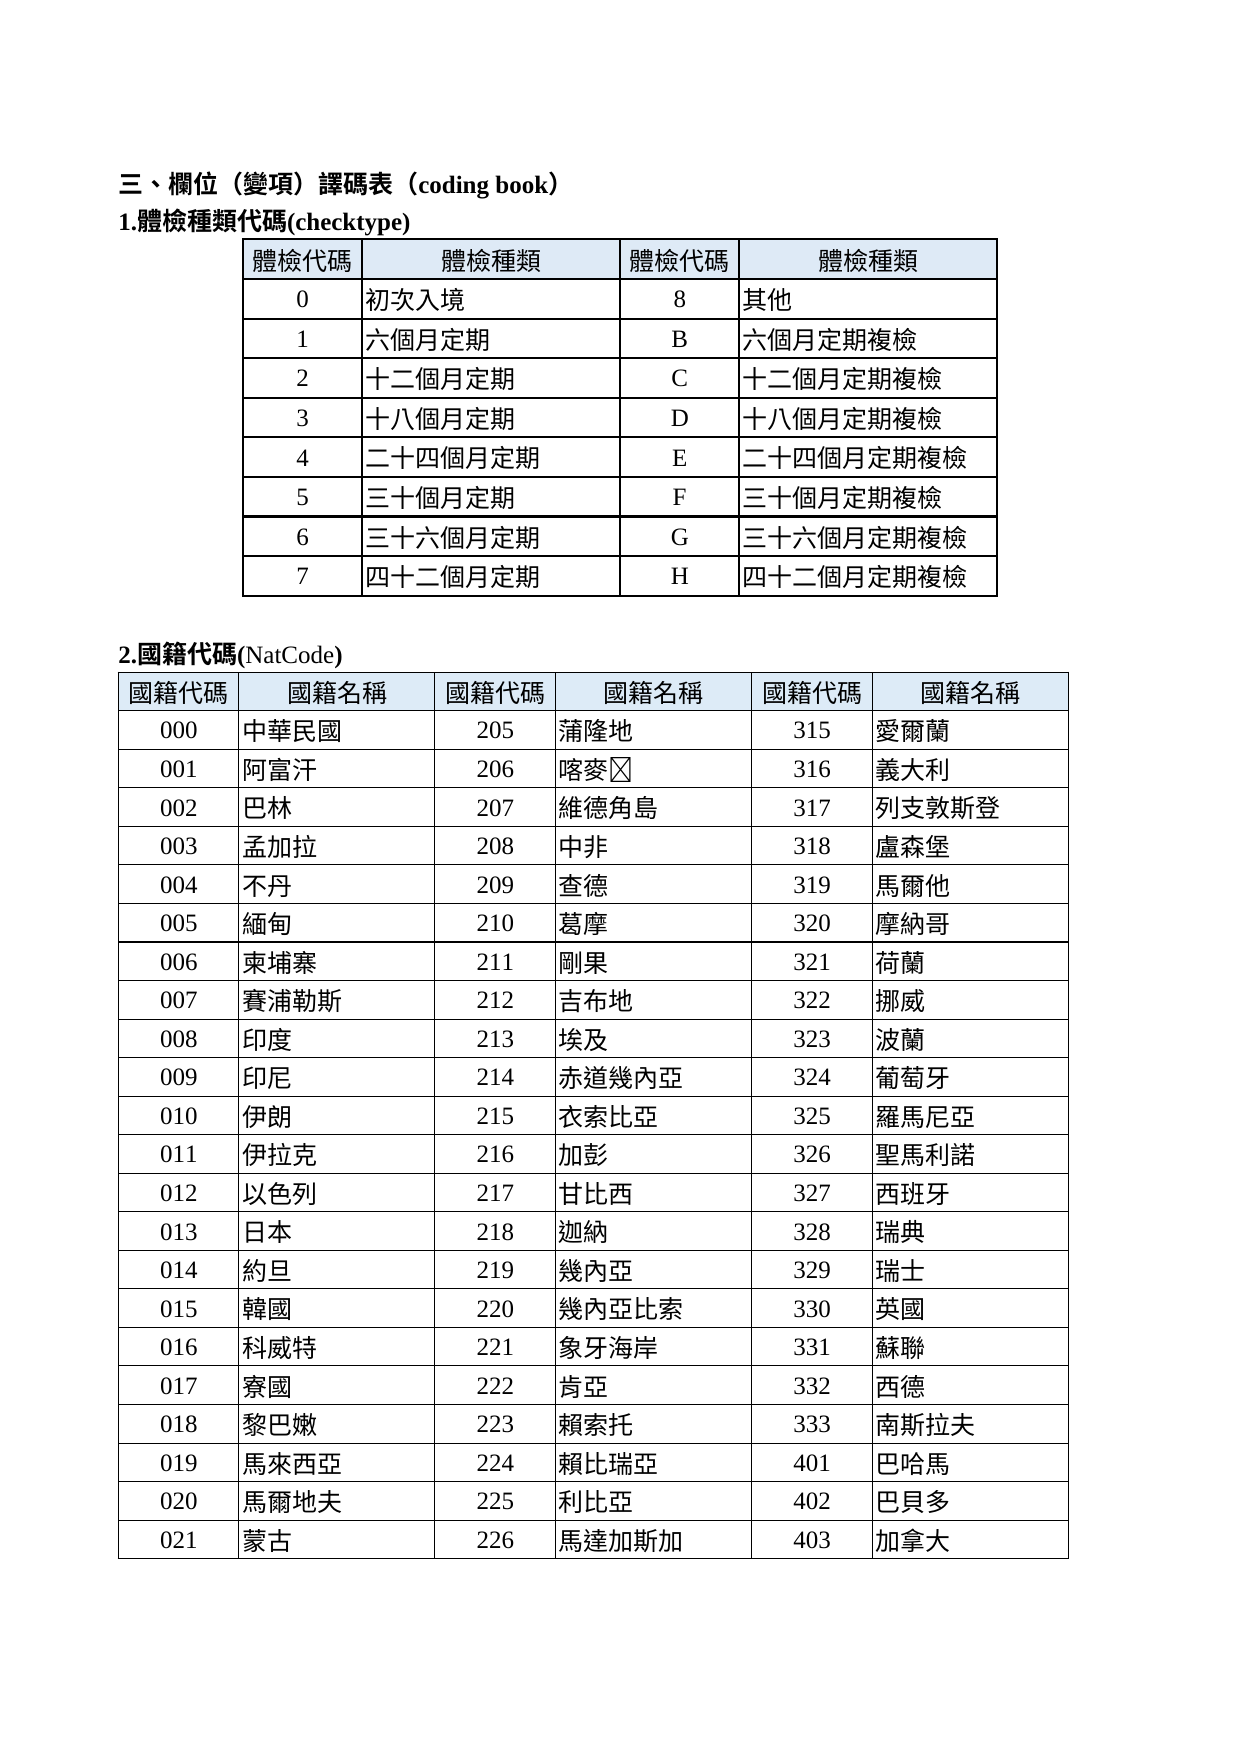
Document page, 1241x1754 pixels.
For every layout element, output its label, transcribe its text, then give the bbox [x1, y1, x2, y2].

text 三、欄位（變項）譯碼表（coding book） [118, 164, 1122, 201]
table_cell 000 [119, 711, 238, 749]
table_cell 316 [752, 750, 872, 787]
table_cell G [621, 518, 738, 555]
table_header 體檢種類 [740, 240, 996, 278]
table_cell 六個月定期複檢 [740, 320, 996, 357]
table_cell 332 [752, 1366, 872, 1404]
table_cell 蘇聯 [873, 1328, 1068, 1365]
table_cell 賽浦勒斯 [239, 981, 434, 1018]
table_cell 324 [752, 1058, 872, 1096]
table_cell 001 [119, 750, 238, 787]
text 2.國籍代碼(NatCode) [118, 634, 1122, 672]
table_cell 巴貝多 [873, 1482, 1068, 1519]
table_cell 赤道幾內亞 [556, 1058, 751, 1096]
table_cell 401 [752, 1444, 872, 1481]
table_cell 二十四個月定期複檢 [740, 438, 996, 476]
table_cell 賴比瑞亞 [556, 1444, 751, 1481]
table_cell 查德 [556, 865, 751, 903]
table_cell 2 [244, 359, 361, 397]
table_cell 中非 [556, 827, 751, 864]
table_cell 南斯拉夫 [873, 1405, 1068, 1442]
table_cell 213 [435, 1020, 555, 1057]
table_cell 愛爾蘭 [873, 711, 1068, 749]
table_cell 挪威 [873, 981, 1068, 1018]
table_cell 維德角島 [556, 788, 751, 826]
table_header 國籍名稱 [873, 673, 1068, 710]
table_cell 馬達加斯加 [556, 1521, 751, 1558]
table_cell 六個月定期 [363, 320, 619, 357]
table_cell 329 [752, 1251, 872, 1288]
table_cell 223 [435, 1405, 555, 1442]
table_cell 阿富汗 [239, 750, 434, 787]
table_cell 寮國 [239, 1366, 434, 1404]
table_cell 216 [435, 1135, 555, 1173]
table_cell 215 [435, 1097, 555, 1134]
table_cell 8 [621, 280, 738, 317]
table_cell 肯亞 [556, 1366, 751, 1404]
table_cell 208 [435, 827, 555, 864]
table_cell 印尼 [239, 1058, 434, 1096]
table_cell 317 [752, 788, 872, 826]
table_cell 二十四個月定期 [363, 438, 619, 476]
table_cell 3 [244, 399, 361, 436]
table_header 體檢代碼 [621, 240, 738, 278]
table_cell 013 [119, 1212, 238, 1250]
table_cell 三十六個月定期複檢 [740, 518, 996, 555]
table_header 體檢代碼 [244, 240, 361, 278]
table_cell 218 [435, 1212, 555, 1250]
table_cell 聖馬利諾 [873, 1135, 1068, 1173]
table_cell 賴索托 [556, 1405, 751, 1442]
table_cell 330 [752, 1289, 872, 1327]
table_cell 約旦 [239, 1251, 434, 1288]
table_cell 012 [119, 1174, 238, 1211]
table_cell 219 [435, 1251, 555, 1288]
table_cell 瑞士 [873, 1251, 1068, 1288]
table_cell 008 [119, 1020, 238, 1057]
table_cell 214 [435, 1058, 555, 1096]
table_cell 三十個月定期複檢 [740, 478, 996, 515]
table_cell 十八個月定期複檢 [740, 399, 996, 436]
table_cell 210 [435, 904, 555, 941]
table_cell 015 [119, 1289, 238, 1327]
table_cell 中華民國 [239, 711, 434, 749]
table_cell 西德 [873, 1366, 1068, 1404]
table_cell 初次入境 [363, 280, 619, 317]
table_cell 331 [752, 1328, 872, 1365]
table_cell 馬爾地夫 [239, 1482, 434, 1519]
table_cell 225 [435, 1482, 555, 1519]
table_cell 盧森堡 [873, 827, 1068, 864]
table_cell 巴哈馬 [873, 1444, 1068, 1481]
table_cell 十八個月定期 [363, 399, 619, 436]
table_cell 黎巴嫩 [239, 1405, 434, 1442]
table_cell 瑞典 [873, 1212, 1068, 1250]
table_cell 利比亞 [556, 1482, 751, 1519]
table_cell 206 [435, 750, 555, 787]
table_cell 列支敦斯登 [873, 788, 1068, 826]
table_cell 328 [752, 1212, 872, 1250]
table_cell 1 [244, 320, 361, 357]
table_cell 十二個月定期複檢 [740, 359, 996, 397]
table_cell 吉布地 [556, 981, 751, 1018]
table_cell 019 [119, 1444, 238, 1481]
table_cell 009 [119, 1058, 238, 1096]
table_cell 327 [752, 1174, 872, 1211]
table_cell 209 [435, 865, 555, 903]
table_cell 荷蘭 [873, 943, 1068, 980]
table_cell 埃及 [556, 1020, 751, 1057]
table_cell 5 [244, 478, 361, 515]
table_cell 010 [119, 1097, 238, 1134]
table_cell 十二個月定期 [363, 359, 619, 397]
table_cell 322 [752, 981, 872, 1018]
table_cell 蒲隆地 [556, 711, 751, 749]
table_cell 英國 [873, 1289, 1068, 1327]
table_cell 003 [119, 827, 238, 864]
table_cell 007 [119, 981, 238, 1018]
table_cell 005 [119, 904, 238, 941]
table_header 國籍代碼 [119, 673, 238, 710]
table_cell 葛摩 [556, 904, 751, 941]
table_cell 迦納 [556, 1212, 751, 1250]
table_cell 323 [752, 1020, 872, 1057]
table_cell 318 [752, 827, 872, 864]
table_cell 甘比西 [556, 1174, 751, 1211]
table_cell 222 [435, 1366, 555, 1404]
table_cell 211 [435, 943, 555, 980]
table_cell 016 [119, 1328, 238, 1365]
table_cell 馬爾他 [873, 865, 1068, 903]
table_header 國籍名稱 [556, 673, 751, 710]
table_cell 220 [435, 1289, 555, 1327]
table_cell 333 [752, 1405, 872, 1442]
table_cell E [621, 438, 738, 476]
table_cell 315 [752, 711, 872, 749]
table_cell 226 [435, 1521, 555, 1558]
table_cell 018 [119, 1405, 238, 1442]
table_cell 217 [435, 1174, 555, 1211]
table_cell 4 [244, 438, 361, 476]
table_cell 224 [435, 1444, 555, 1481]
table_cell 011 [119, 1135, 238, 1173]
table_cell 004 [119, 865, 238, 903]
table_cell 波蘭 [873, 1020, 1068, 1057]
table_cell 義大利 [873, 750, 1068, 787]
text 1.體檢種類代碼(checktype) [118, 201, 1122, 238]
table_cell C [621, 359, 738, 397]
table_cell 葡萄牙 [873, 1058, 1068, 1096]
table_cell 象牙海岸 [556, 1328, 751, 1365]
table_cell 021 [119, 1521, 238, 1558]
table_cell 320 [752, 904, 872, 941]
table_cell 西班牙 [873, 1174, 1068, 1211]
table_cell 印度 [239, 1020, 434, 1057]
table_header 國籍代碼 [435, 673, 555, 710]
table_cell 326 [752, 1135, 872, 1173]
table_header 體檢種類 [363, 240, 619, 278]
table_cell 巴林 [239, 788, 434, 826]
table_cell 馬來西亞 [239, 1444, 434, 1481]
table_cell 002 [119, 788, 238, 826]
table_cell 017 [119, 1366, 238, 1404]
table_cell 以色列 [239, 1174, 434, 1211]
table_cell 韓國 [239, 1289, 434, 1327]
table_cell 伊拉克 [239, 1135, 434, 1173]
table_cell 014 [119, 1251, 238, 1288]
table_cell 日本 [239, 1212, 434, 1250]
table_cell 205 [435, 711, 555, 749]
table_cell 221 [435, 1328, 555, 1365]
table_cell B [621, 320, 738, 357]
table_cell 0 [244, 280, 361, 317]
table_cell 科威特 [239, 1328, 434, 1365]
table_cell 剛果 [556, 943, 751, 980]
table_cell 加拿大 [873, 1521, 1068, 1558]
table_cell 7 [244, 557, 361, 594]
table_cell 6 [244, 518, 361, 555]
table_cell 402 [752, 1482, 872, 1519]
table_cell H [621, 557, 738, 594]
table_cell 207 [435, 788, 555, 826]
table_cell 孟加拉 [239, 827, 434, 864]
table_header 國籍代碼 [752, 673, 872, 710]
table_cell 四十二個月定期 [363, 557, 619, 594]
table_cell 不丹 [239, 865, 434, 903]
table_cell 蒙古 [239, 1521, 434, 1558]
table_cell 緬甸 [239, 904, 434, 941]
table_cell 020 [119, 1482, 238, 1519]
table_cell 柬埔寨 [239, 943, 434, 980]
table_cell 325 [752, 1097, 872, 1134]
table_cell 摩納哥 [873, 904, 1068, 941]
table_cell 319 [752, 865, 872, 903]
table_cell 加彭 [556, 1135, 751, 1173]
table_cell 喀麥 [556, 750, 751, 787]
table_cell 三十個月定期 [363, 478, 619, 515]
table_cell 321 [752, 943, 872, 980]
table_cell 衣索比亞 [556, 1097, 751, 1134]
table_cell 403 [752, 1521, 872, 1558]
table_cell 006 [119, 943, 238, 980]
table_cell 幾內亞比索 [556, 1289, 751, 1327]
table_cell 其他 [740, 280, 996, 317]
table_cell 幾內亞 [556, 1251, 751, 1288]
table_cell 伊朗 [239, 1097, 434, 1134]
table_cell 四十二個月定期複檢 [740, 557, 996, 594]
table_cell 212 [435, 981, 555, 1018]
table_cell 三十六個月定期 [363, 518, 619, 555]
table_cell 羅馬尼亞 [873, 1097, 1068, 1134]
table_cell D [621, 399, 738, 436]
table_cell F [621, 478, 738, 515]
table_header 國籍名稱 [239, 673, 434, 710]
